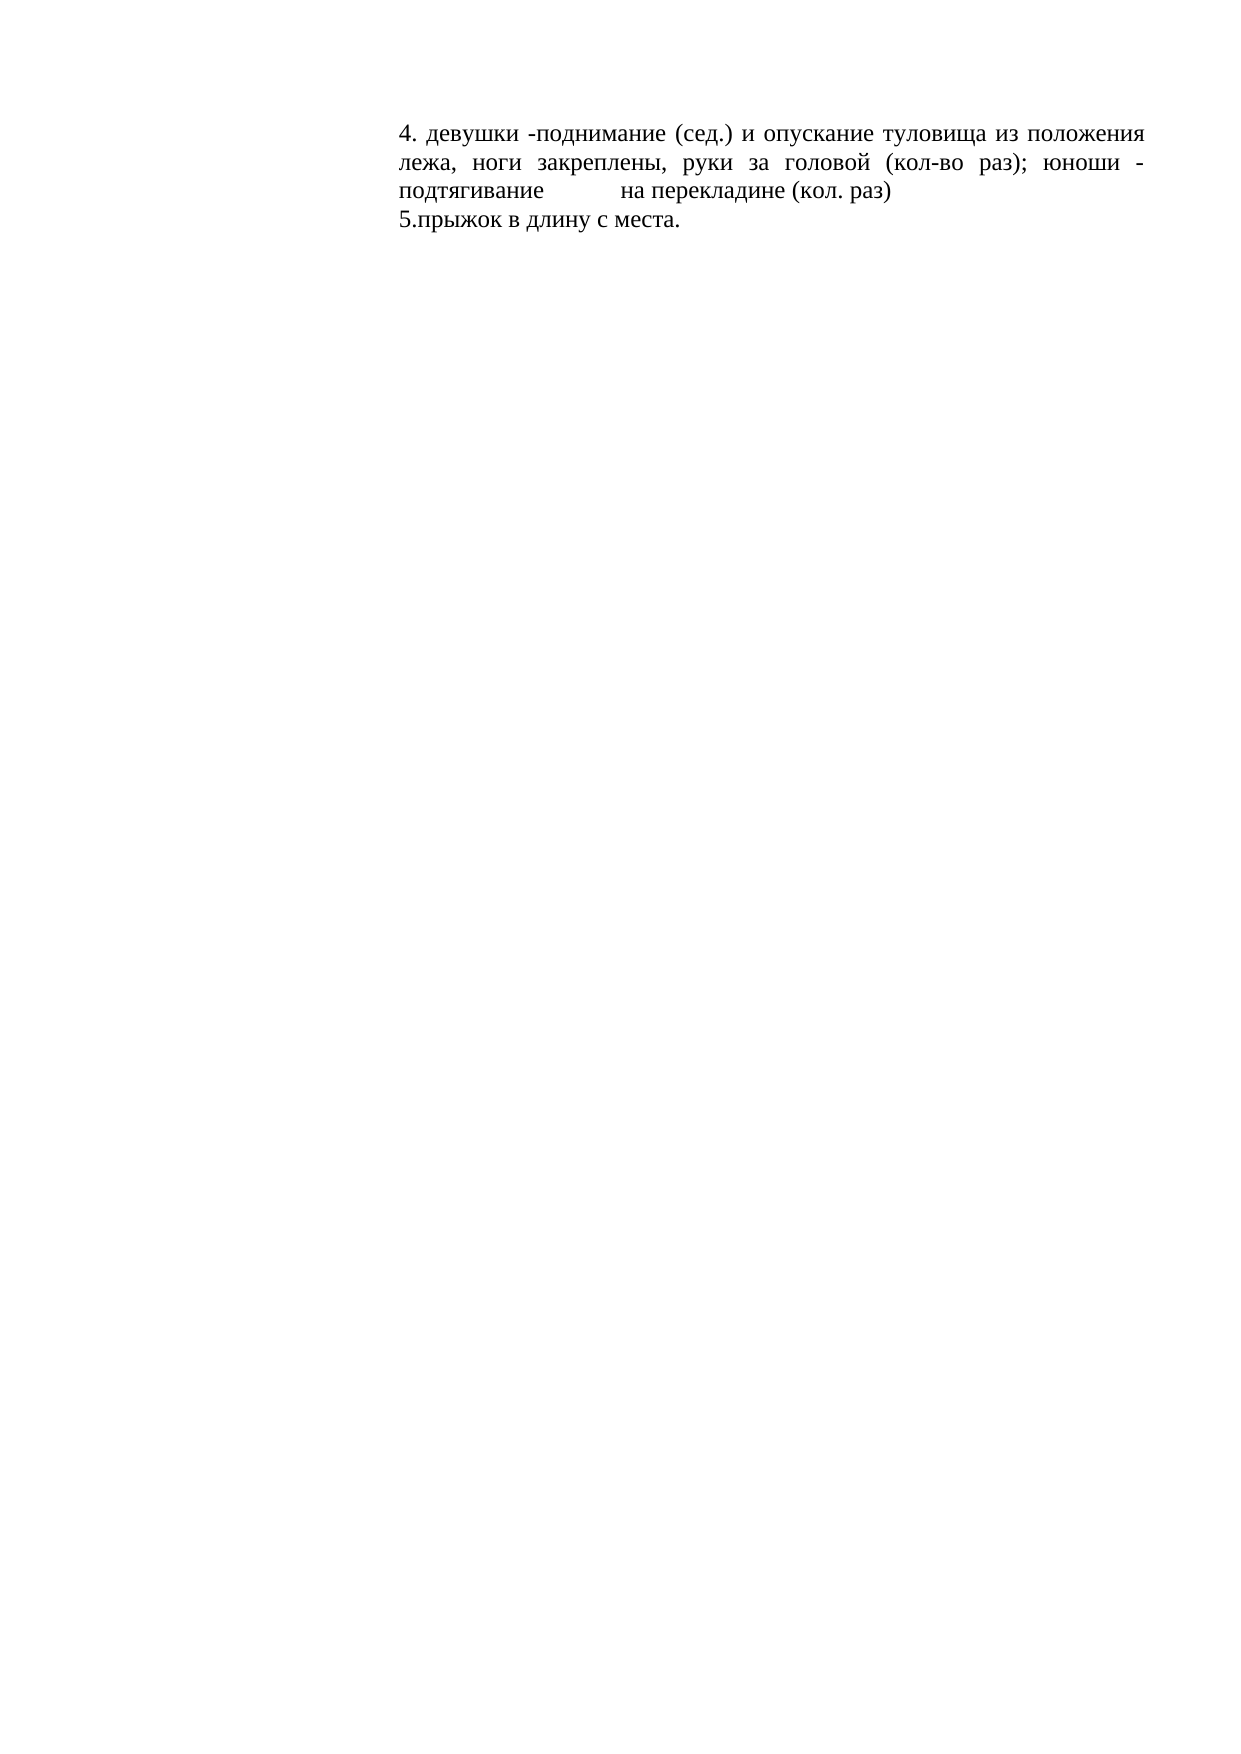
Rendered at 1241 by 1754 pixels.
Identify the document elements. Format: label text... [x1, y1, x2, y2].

text 5.прыжок в длину с места. [177, 204, 1152, 233]
text 4. девушки -поднимание (сед.) и опускание туловища из положения лежа, ноги закреплены, руки за головой (кол-во раз); юноши - подтягивание на перекладине (кол. раз) [399, 118, 1145, 204]
